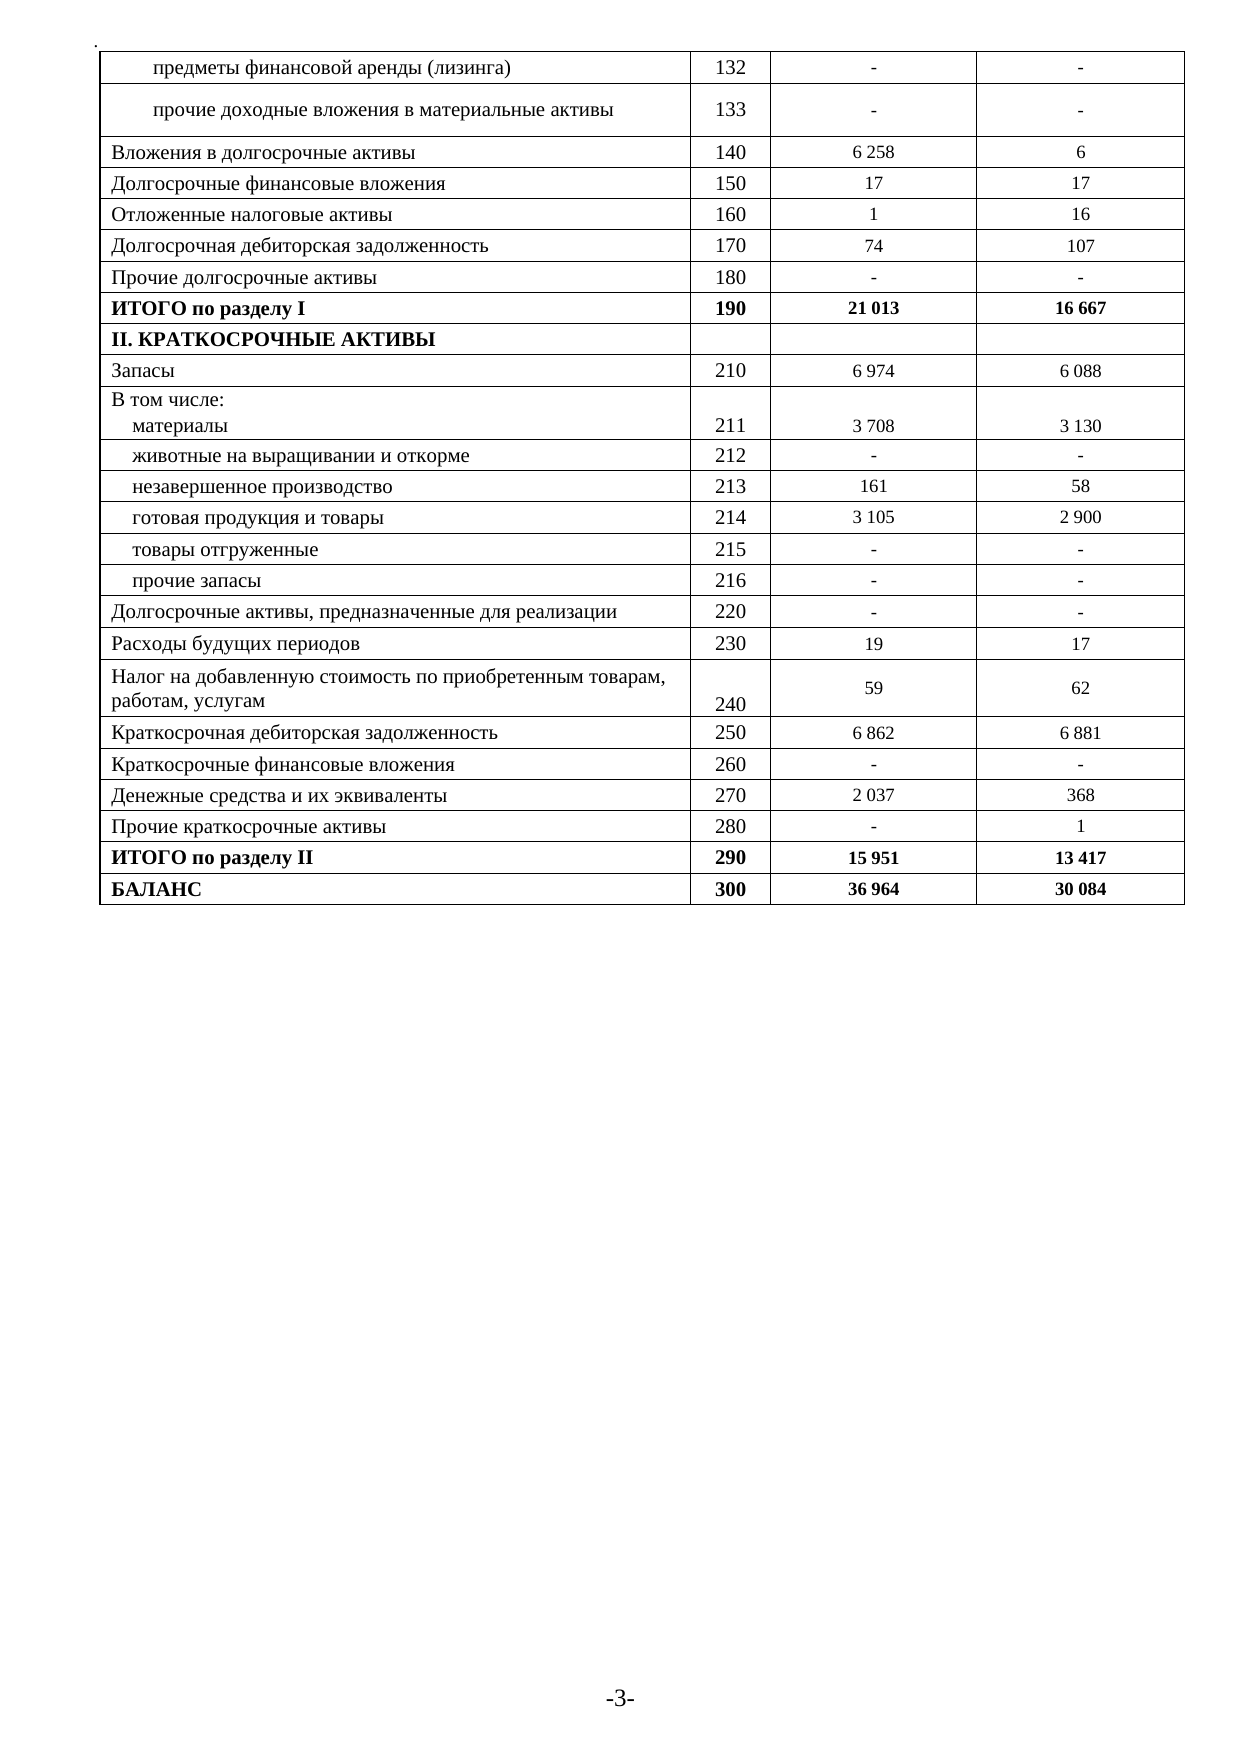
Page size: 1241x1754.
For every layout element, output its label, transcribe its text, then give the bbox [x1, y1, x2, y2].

table_cell 211 [691, 412, 770, 439]
table_cell 216 [691, 565, 770, 595]
table_cell 3 130 [977, 412, 1184, 439]
table_cell 13 417 [977, 842, 1184, 872]
table_cell Долгосрочные финансовые вложения [101, 168, 690, 198]
table_cell Долгосрочная дебиторская задолженность [101, 230, 690, 261]
table_cell материалы [101, 412, 690, 439]
table_cell [691, 324, 770, 354]
table_cell 161 [771, 471, 976, 501]
table_cell 215 [691, 534, 770, 564]
table_cell 214 [691, 502, 770, 532]
table_cell II. КРАТКОСРОЧНЫЕ АКТИВЫ [101, 324, 690, 354]
table_cell 150 [691, 168, 770, 198]
table_cell Налог на добавленную стоимость по приобретенным товарам, работам, услугам [101, 660, 690, 716]
table_cell Отложенные налоговые активы [101, 199, 690, 229]
table_cell 107 [977, 230, 1184, 261]
table_cell [977, 324, 1184, 354]
table_cell 2 037 [771, 780, 976, 810]
table_cell 16 667 [977, 293, 1184, 323]
table_cell 300 [691, 874, 770, 904]
table_cell Прочие краткосрочные активы [101, 811, 690, 841]
table_cell [771, 387, 976, 412]
table_cell [977, 387, 1184, 412]
table_cell - [771, 534, 976, 564]
table_cell 170 [691, 230, 770, 261]
table_cell 240 [691, 660, 770, 716]
table_cell 16 [977, 199, 1184, 229]
table_cell 368 [977, 780, 1184, 810]
table_cell В том числе: [101, 387, 690, 412]
table_cell 230 [691, 628, 770, 658]
table_cell Краткосрочная дебиторская задолженность [101, 717, 690, 747]
table_cell ИТОГО по разделу II [101, 842, 690, 872]
table_cell - [977, 440, 1184, 470]
table_cell [691, 387, 770, 412]
table_cell 190 [691, 293, 770, 323]
table_cell 17 [771, 168, 976, 198]
table_cell - [977, 262, 1184, 292]
table_cell 6 088 [977, 355, 1184, 386]
table_cell 15 951 [771, 842, 976, 872]
table_cell 6 881 [977, 717, 1184, 747]
table_cell товары отгруженные [101, 534, 690, 564]
table_cell 140 [691, 137, 770, 167]
table_cell 30 084 [977, 874, 1184, 904]
table_cell прочие доходные вложения в материальные активы [101, 84, 690, 136]
table_cell - [977, 596, 1184, 627]
table_cell Долгосрочные активы, предназначенные для реализации [101, 596, 690, 627]
table_cell 280 [691, 811, 770, 841]
table_cell 133 [691, 84, 770, 136]
table_cell 58 [977, 471, 1184, 501]
table_cell - [977, 749, 1184, 779]
table_cell БАЛАНС [101, 874, 690, 904]
table_cell 290 [691, 842, 770, 872]
table_cell 2 900 [977, 502, 1184, 532]
table_cell - [771, 811, 976, 841]
table_cell 1 [977, 811, 1184, 841]
table_cell 160 [691, 199, 770, 229]
table_cell - [771, 52, 976, 82]
table_cell 3 708 [771, 412, 976, 439]
table_cell 1 [771, 199, 976, 229]
table_cell - [771, 262, 976, 292]
table_cell - [771, 565, 976, 595]
table_cell незавершенное производство [101, 471, 690, 501]
table_cell 213 [691, 471, 770, 501]
table_cell прочие запасы [101, 565, 690, 595]
table_cell ИТОГО по разделу I [101, 293, 690, 323]
table_cell Вложения в долгосрочные активы [101, 137, 690, 167]
table_cell 270 [691, 780, 770, 810]
table_cell [771, 324, 976, 354]
table_cell 3 105 [771, 502, 976, 532]
table_cell 21 013 [771, 293, 976, 323]
table_cell 17 [977, 628, 1184, 658]
table_cell - [977, 565, 1184, 595]
table_cell 6 [977, 137, 1184, 167]
table_cell - [771, 596, 976, 627]
table_cell 59 [771, 660, 976, 716]
table_cell Расходы будущих периодов [101, 628, 690, 658]
table_cell 6 258 [771, 137, 976, 167]
table_cell 250 [691, 717, 770, 747]
table_cell - [977, 84, 1184, 136]
table_cell 62 [977, 660, 1184, 716]
table_cell 6 974 [771, 355, 976, 386]
table_cell готовая продукция и товары [101, 502, 690, 532]
table_cell предметы финансовой аренды (лизинга) [101, 52, 690, 82]
table_cell - [771, 84, 976, 136]
table_cell - [771, 440, 976, 470]
table_cell 19 [771, 628, 976, 658]
table_cell - [771, 749, 976, 779]
table_cell 212 [691, 440, 770, 470]
table_cell 210 [691, 355, 770, 386]
table_cell 260 [691, 749, 770, 779]
table_cell 36 964 [771, 874, 976, 904]
table_cell 74 [771, 230, 976, 261]
table_cell 6 862 [771, 717, 976, 747]
table_cell - [977, 52, 1184, 82]
table_cell 180 [691, 262, 770, 292]
table_cell 17 [977, 168, 1184, 198]
table_cell Денежные средства и их эквиваленты [101, 780, 690, 810]
table_cell - [977, 534, 1184, 564]
table_cell Краткосрочные финансовые вложения [101, 749, 690, 779]
table_cell Запасы [101, 355, 690, 386]
table_cell 220 [691, 596, 770, 627]
table_cell 132 [691, 52, 770, 82]
table_cell Прочие долгосрочные активы [101, 262, 690, 292]
table_cell животные на выращивании и откорме [101, 440, 690, 470]
